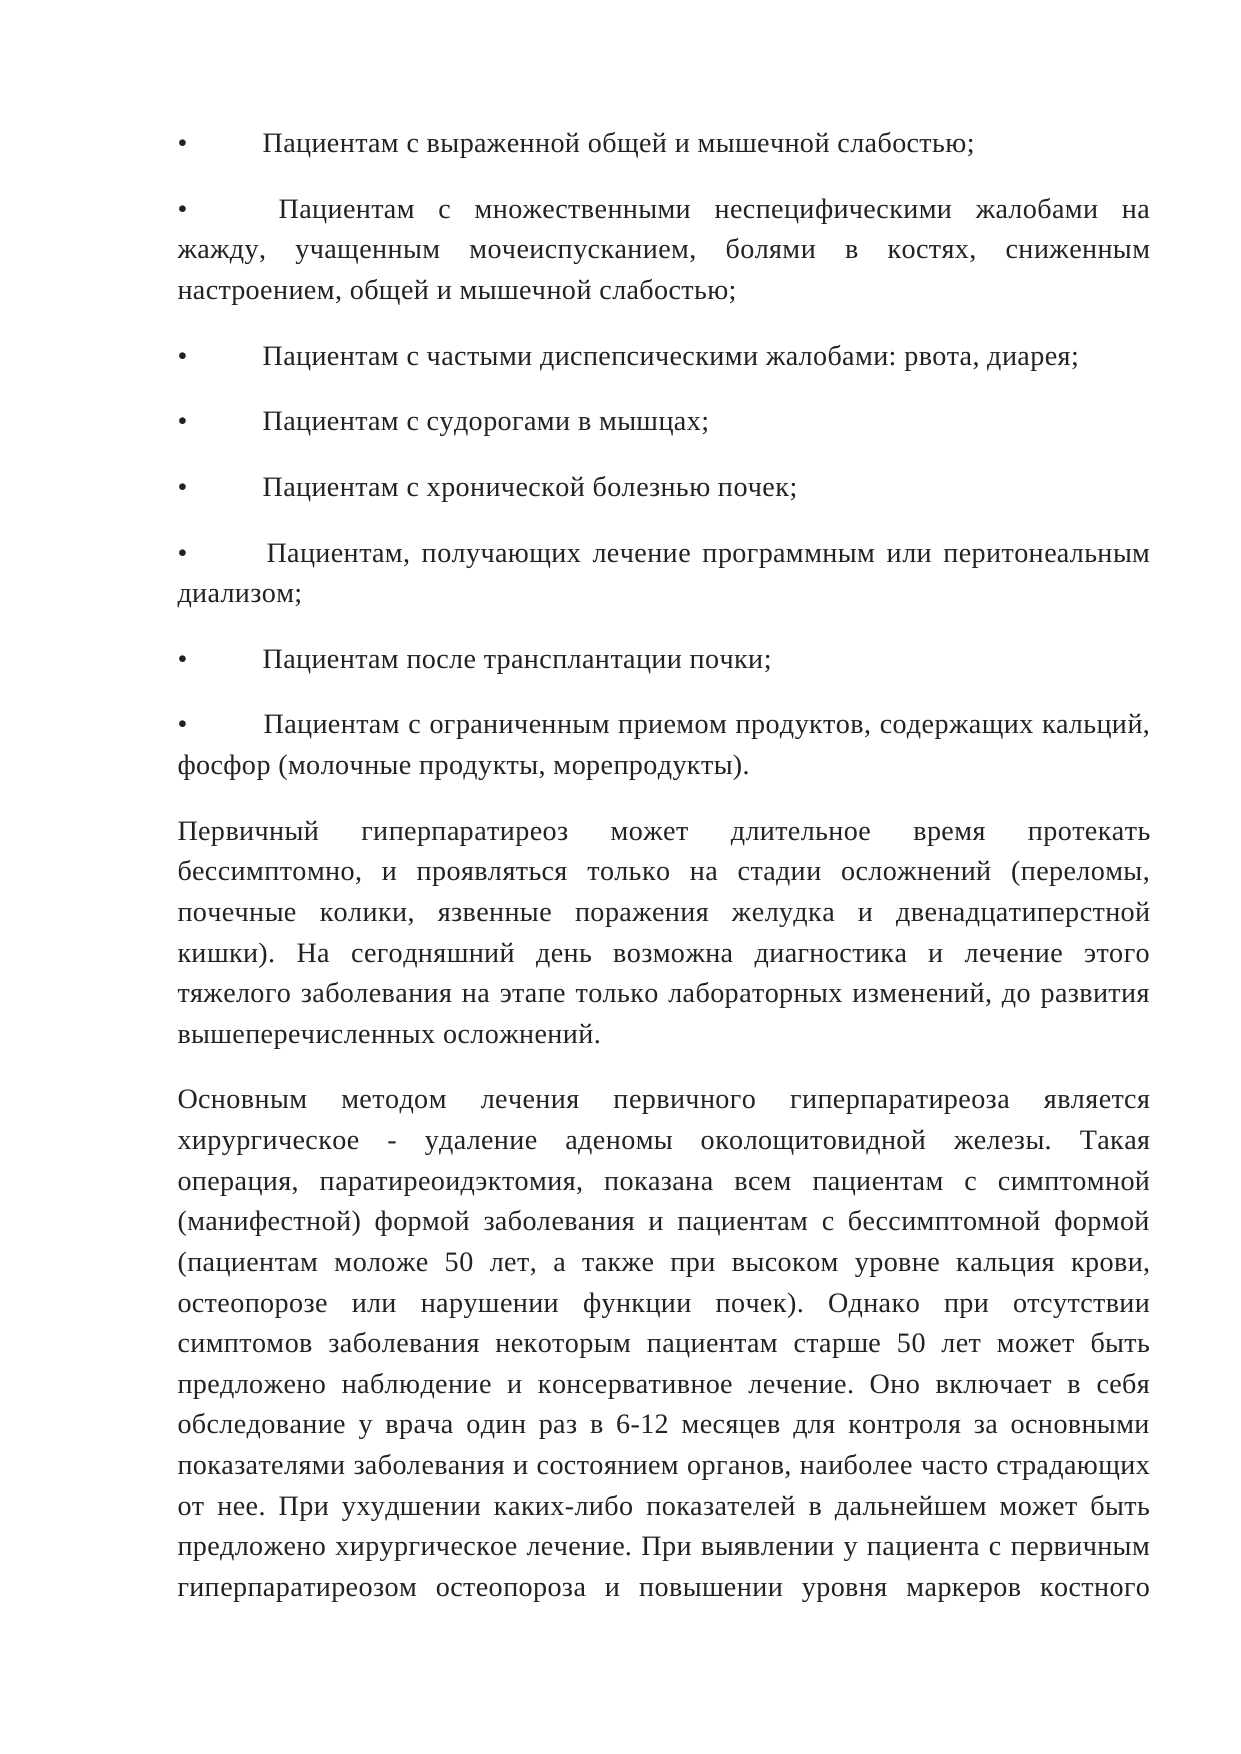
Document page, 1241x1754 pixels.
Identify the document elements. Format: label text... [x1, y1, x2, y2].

text • Пациентам после трансплантации почки; [177, 634, 1152, 674]
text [177, 1074, 1152, 1602]
text • Пациентам с частыми диспепсическими жалобами: рвота, диарея; [177, 331, 1152, 371]
text • Пациентам с множественными неспецифическими жалобами на жажду, учащенным мочеиспусканием, болями в костях, сниженным настроением, общей и мышечной слабостью; [177, 184, 1152, 306]
text • Пациентам с судорогами в мышцах; [177, 396, 1152, 437]
text Первичный гиперпаратиреоз может длительное время протекать бессимптомно, и проявляться только на стадии осложнений (переломы, почечные колики, язвенные поражения желудка и двенадцатиперстной кишки). На сегодняшний день возможна диагностика и лечение этого тяжелого заболевания на этапе только лабораторных изменений, до развития вышеперечисленных осложнений. [177, 806, 1152, 1049]
text • Пациентам, получающих лечение программным или перитонеальным диализом; [177, 527, 1152, 609]
text • Пациентам с выраженной общей и мышечной слабостью; [177, 118, 1152, 159]
text • Пациентам с ограниченным приемом продуктов, содержащих кальций, фосфор (молочные продукты, морепродукты). [177, 699, 1152, 781]
text • Пациентам с хронической болезнью почек; [177, 462, 1152, 502]
